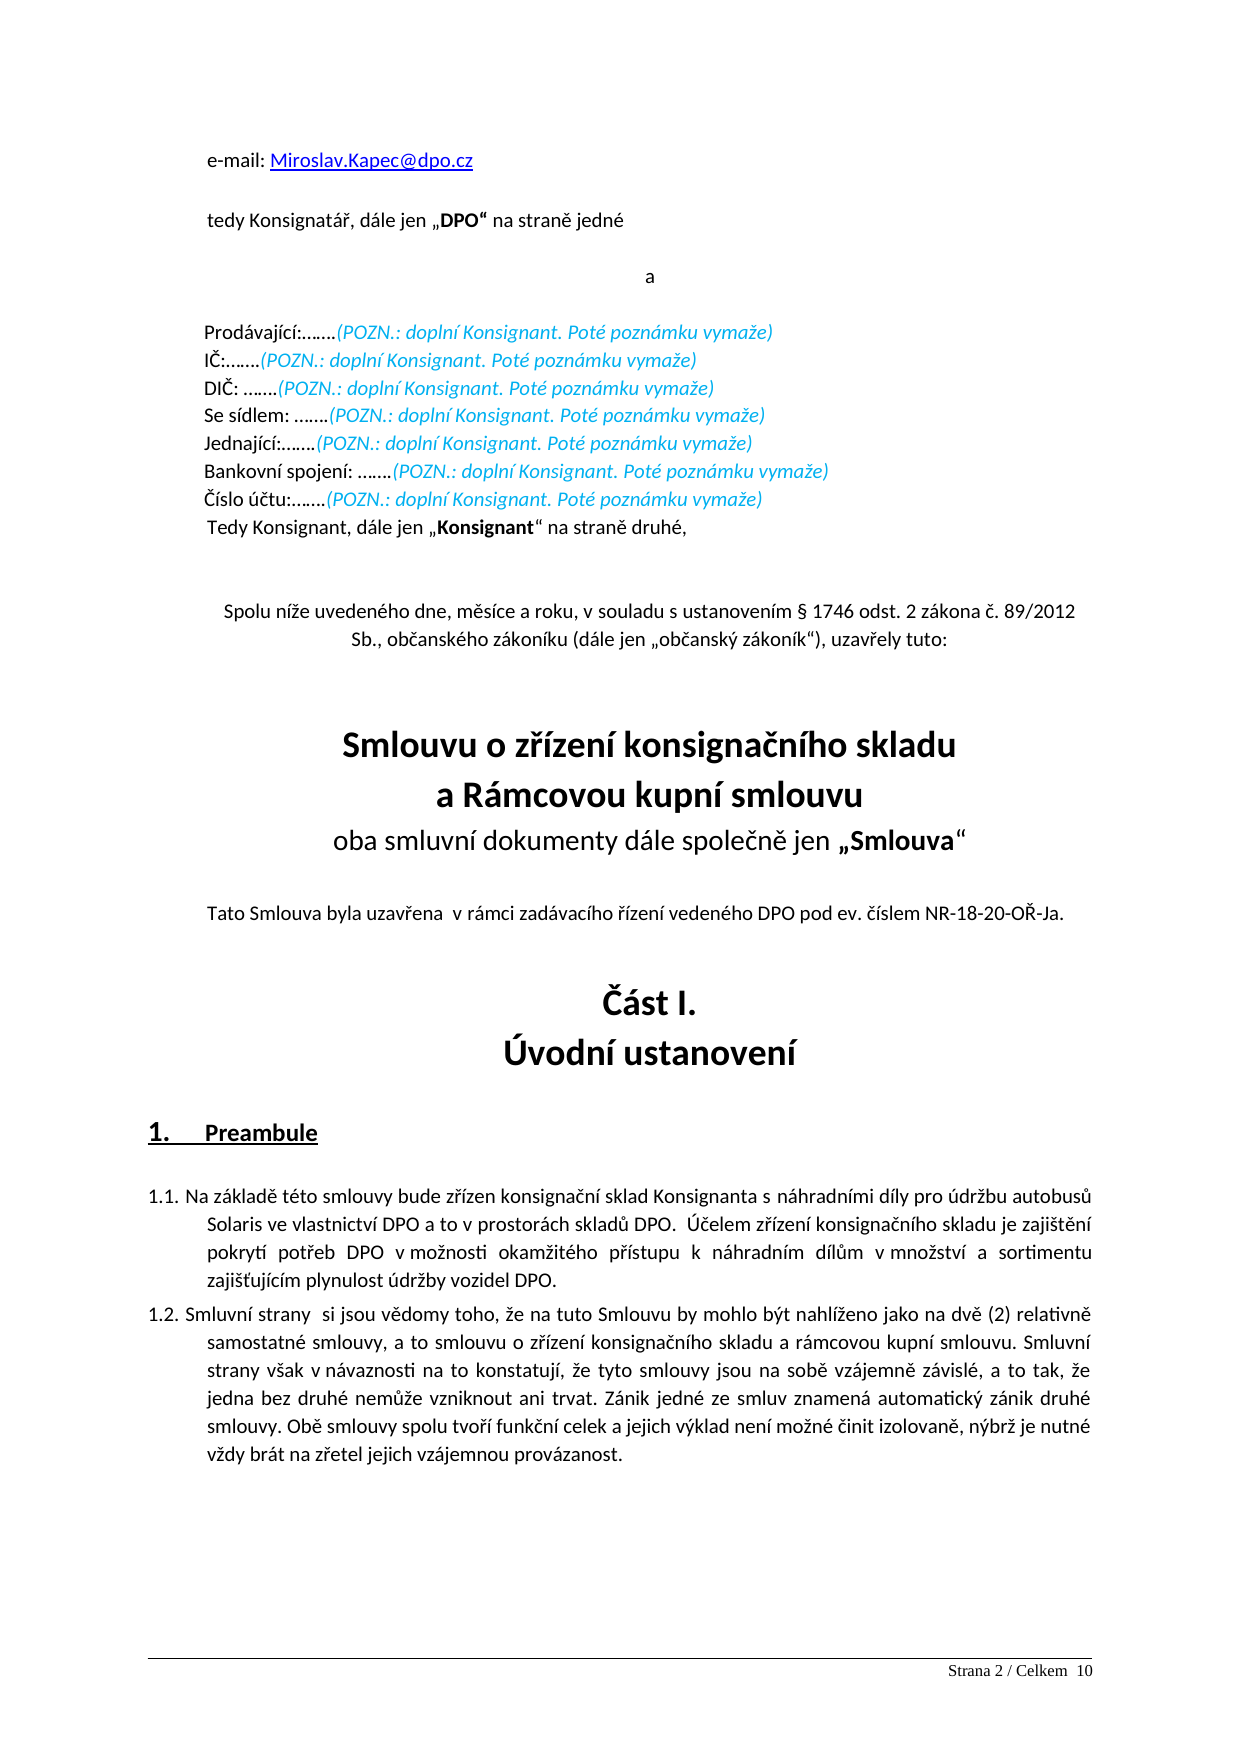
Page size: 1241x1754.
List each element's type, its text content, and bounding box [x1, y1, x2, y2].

text Část I. [207, 978, 1092, 1024]
text tedy Konsignatář, dále jen „DPO“ na straně jedné [207, 207, 1092, 233]
subtitle 1. Preambule [148, 1113, 1092, 1148]
text Spolu níže uvedeného dne, měsíce a roku, v souladu s ustanovením § 1746 odst. 2 zákona č. 89/2012 Sb., občanského zákoníku (dále jen „občanský zákoník“), uzavřely tuto: [207, 598, 1092, 651]
text Tedy Konsignant, dále jen „Konsignant“ na straně druhé, [207, 514, 1092, 540]
text Jednající:…….(POZN.: doplní Konsignant. Poté poznámku vymaže) [204, 431, 1092, 456]
text oba smluvní dokumenty dále společně jen „Smlouva“ [207, 822, 1092, 857]
text Prodávající:…….(POZN.: doplní Konsignant. Poté poznámku vymaže) [204, 319, 1092, 344]
text Bankovní spojení: …….(POZN.: doplní Konsignant. Poté poznámku vymaže) [204, 458, 1092, 484]
title a Rámcovou kupní smlouvu [207, 771, 1092, 817]
subtitle Smluvní strany si jsou vědomy toho, že na tuto Smlouvu by mohlo být nahlíženo jako na dvě (2) relativně samostatné smlouvy, a to smlouvu o zřízení konsignačního skladu a rámcovou kupní smlouvu. Smluvní strany však v návaznosti na to konstatují, že tyto smlouvy jsou na sobě vzájemně závislé, a to tak, že jedna bez druhé nemůže vzniknout ani trvat. Zánik jedné ze smluv znamená automatický zánik druhé smlouvy. Obě smlouvy spolu tvoří funkční celek a jejich výklad není možné činit izolovaně, nýbrž je nutné vždy brát na zřetel jejich vzájemnou provázanost. [148, 1302, 1092, 1467]
text e-mail: Miroslav.Kapec@dpo.cz [207, 148, 1092, 173]
text Úvodní ustanovení [207, 1029, 1092, 1075]
text Číslo účtu:…….(POZN.: doplní Konsignant. Poté poznámku vymaže) [204, 486, 1092, 512]
text Se sídlem: …….(POZN.: doplní Konsignant. Poté poznámku vymaže) [204, 403, 1092, 428]
text a [207, 263, 1092, 288]
subtitle Na základě této smlouvy bude zřízen konsignační sklad Konsignanta s náhradními díly pro údržbu autobusů Solaris ve vlastnictví DPO a to v prostorách skladů DPO. Účelem zřízení konsignačního skladu je zajištění pokrytí potřeb DPO v možnosti okamžitého přístupu k náhradním dílům v množství a sortimentu zajišťujícím plynulost údržby vozidel DPO. [148, 1184, 1092, 1293]
title Smlouvu o zřízení konsignačního skladu [207, 721, 1092, 767]
text DIČ: …….(POZN.: doplní Konsignant. Poté poznámku vymaže) [204, 375, 1092, 400]
text Tato Smlouva byla uzavřena v rámci zadávacího řízení vedeného DPO pod ev. číslem NR-18-20-OŘ-Ja. [207, 900, 1092, 926]
text IČ:…….(POZN.: doplní Konsignant. Poté poznámku vymaže) [204, 347, 1092, 372]
